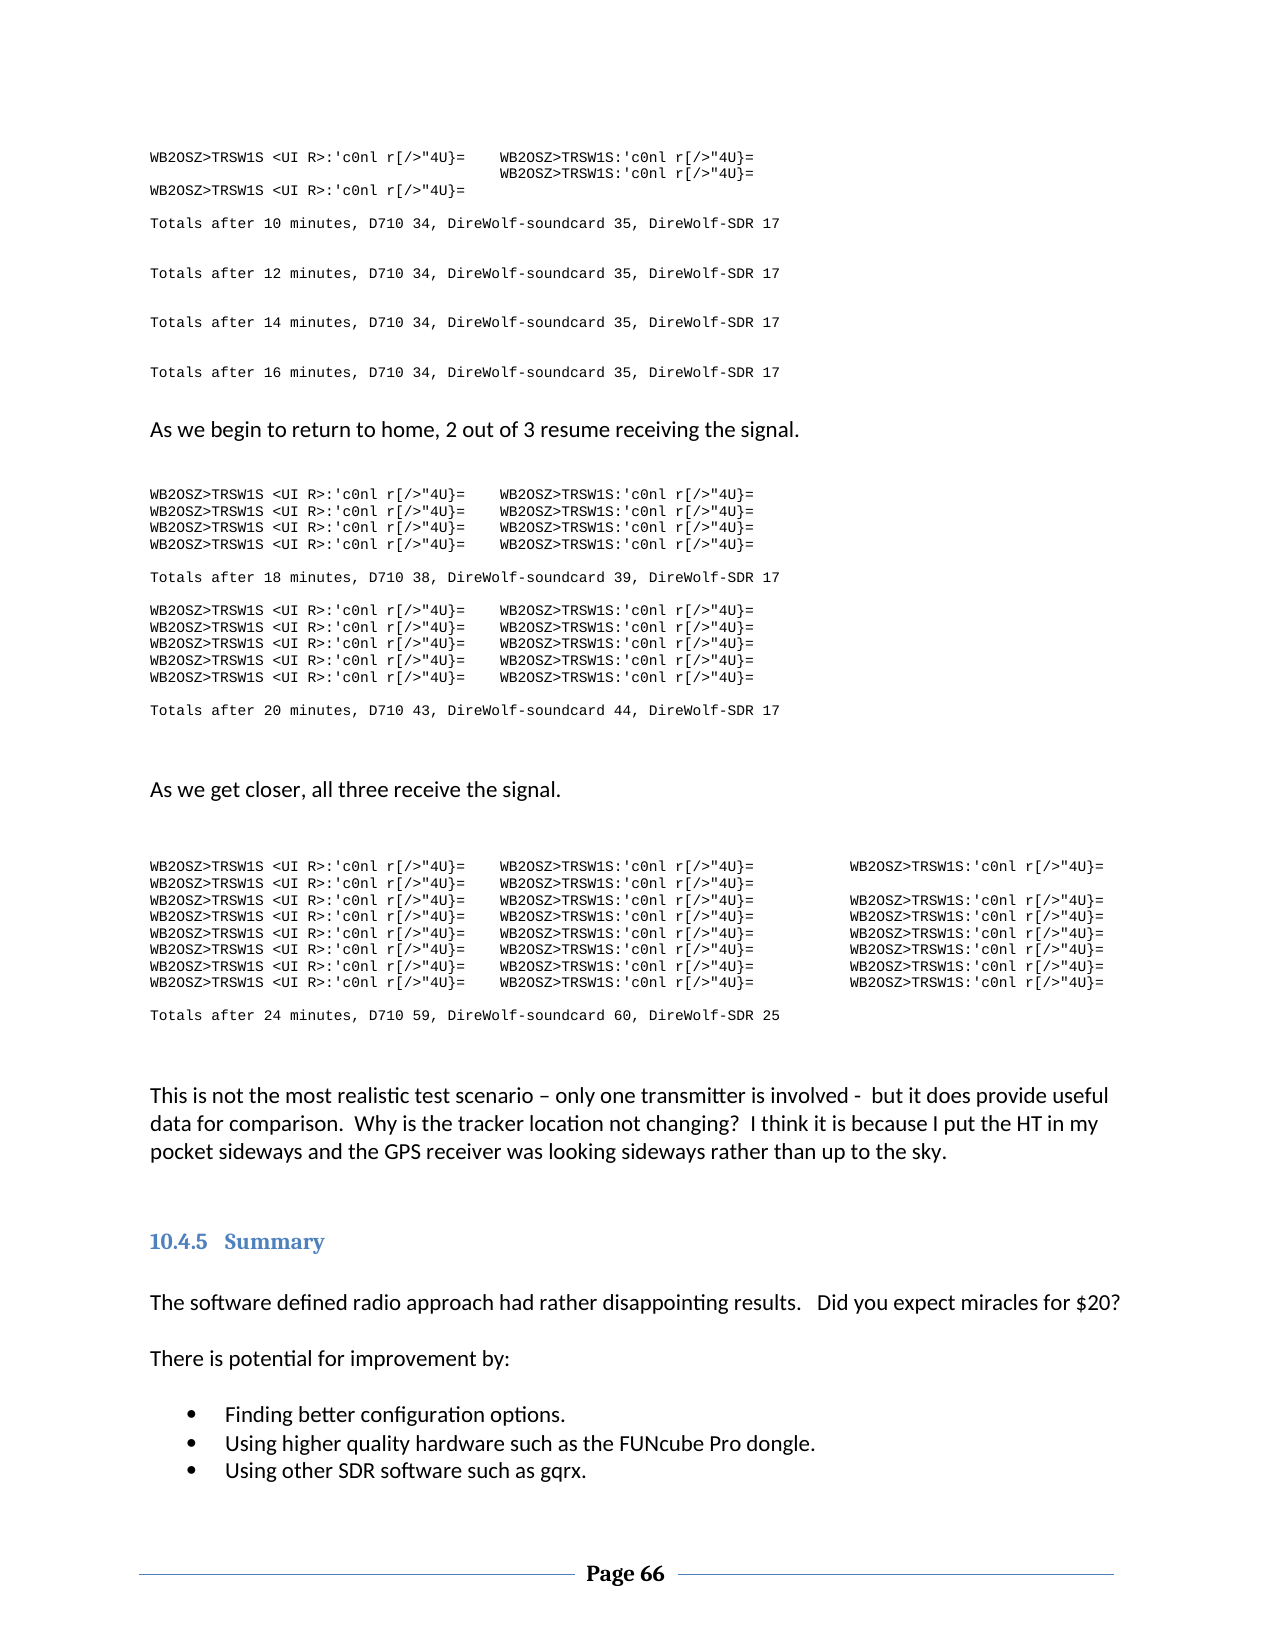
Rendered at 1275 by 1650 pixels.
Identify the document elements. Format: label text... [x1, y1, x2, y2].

text As we get closer, all three receive the signal. [150, 776, 1125, 803]
text WB2OSZ>TRSW1S <UI R>:'c0nl r[/>"4U}= WB2OSZ>TRSW1S:'c0nl r[/>"4U}= WB2OSZ>TRSW1S:'c0nl r[/>"4U}= [150, 959, 1125, 976]
text Totals after 12 minutes, D710 34, DireWolf-soundcard 35, DireWolf-SDR 17 [150, 266, 1125, 282]
text WB2OSZ>TRSW1S <UI R>:'c0nl r[/>"4U}= WB2OSZ>TRSW1S:'c0nl r[/>"4U}= [150, 876, 1125, 893]
text WB2OSZ>TRSW1S <UI R>:'c0nl r[/>"4U}= WB2OSZ>TRSW1S:'c0nl r[/>"4U}= [150, 504, 1125, 521]
subtitle Summary [150, 1229, 1125, 1255]
text WB2OSZ>TRSW1S <UI R>:'c0nl r[/>"4U}= WB2OSZ>TRSW1S:'c0nl r[/>"4U}= [150, 537, 1125, 554]
text WB2OSZ>TRSW1S <UI R>:'c0nl r[/>"4U}= WB2OSZ>TRSW1S:'c0nl r[/>"4U}= WB2OSZ>TRSW1S:'c0nl r[/>"4U}= [150, 926, 1125, 942]
text Totals after 10 minutes, D710 34, DireWolf-soundcard 35, DireWolf-SDR 17 [150, 216, 1125, 233]
text WB2OSZ>TRSW1S <UI R>:'c0nl r[/>"4U}= WB2OSZ>TRSW1S:'c0nl r[/>"4U}= [150, 603, 1125, 620]
text WB2OSZ>TRSW1S <UI R>:'c0nl r[/>"4U}= WB2OSZ>TRSW1S:'c0nl r[/>"4U}= WB2OSZ>TRSW1S:'c0nl r[/>"4U}= [150, 942, 1125, 959]
text WB2OSZ>TRSW1S <UI R>:'c0nl r[/>"4U}= [150, 183, 1125, 200]
text WB2OSZ>TRSW1S <UI R>:'c0nl r[/>"4U}= WB2OSZ>TRSW1S:'c0nl r[/>"4U}= WB2OSZ>TRSW1S:'c0nl r[/>"4U}= [150, 909, 1125, 926]
text WB2OSZ>TRSW1S <UI R>:'c0nl r[/>"4U}= WB2OSZ>TRSW1S:'c0nl r[/>"4U}= [150, 620, 1125, 637]
text As we begin to return to home, 2 out of 3 resume receiving the signal. [150, 415, 1125, 443]
text Totals after 14 minutes, D710 34, DireWolf-soundcard 35, DireWolf-SDR 17 [150, 316, 1125, 332]
text Totals after 16 minutes, D710 34, DireWolf-soundcard 35, DireWolf-SDR 17 [150, 365, 1125, 382]
text WB2OSZ>TRSW1S <UI R>:'c0nl r[/>"4U}= WB2OSZ>TRSW1S:'c0nl r[/>"4U}= [150, 521, 1125, 537]
text WB2OSZ>TRSW1S <UI R>:'c0nl r[/>"4U}= WB2OSZ>TRSW1S:'c0nl r[/>"4U}= [150, 653, 1125, 670]
text Totals after 18 minutes, D710 38, DireWolf-soundcard 39, DireWolf-SDR 17 [150, 570, 1125, 587]
list Using other SDR software such as gqrx. [187, 1457, 1125, 1485]
text There is potential for improvement by: [150, 1344, 1125, 1373]
text WB2OSZ>TRSW1S <UI R>:'c0nl r[/>"4U}= WB2OSZ>TRSW1S:'c0nl r[/>"4U}= WB2OSZ>TRSW1S:'c0nl r[/>"4U}= [150, 893, 1125, 909]
text WB2OSZ>TRSW1S <UI R>:'c0nl r[/>"4U}= WB2OSZ>TRSW1S:'c0nl r[/>"4U}= WB2OSZ>TRSW1S:'c0nl r[/>"4U}= [150, 859, 1125, 876]
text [150, 150, 1125, 167]
list Using higher quality hardware such as the FUNcube Pro dongle. [187, 1429, 1125, 1457]
text WB2OSZ>TRSW1S <UI R>:'c0nl r[/>"4U}= WB2OSZ>TRSW1S:'c0nl r[/>"4U}= WB2OSZ>TRSW1S:'c0nl r[/>"4U}= [150, 976, 1125, 992]
text Totals after 24 minutes, D710 59, DireWolf-soundcard 60, DireWolf-SDR 25 [150, 1009, 1125, 1025]
text WB2OSZ>TRSW1S <UI R>:'c0nl r[/>"4U}= WB2OSZ>TRSW1S:'c0nl r[/>"4U}= [150, 637, 1125, 653]
text WB2OSZ>TRSW1S <UI R>:'c0nl r[/>"4U}= WB2OSZ>TRSW1S:'c0nl r[/>"4U}= [150, 670, 1125, 686]
text WB2OSZ>TRSW1S <UI R>:'c0nl r[/>"4U}= WB2OSZ>TRSW1S:'c0nl r[/>"4U}= [150, 488, 1125, 504]
list Finding better configuration options. [187, 1401, 1125, 1429]
text WB2OSZ>TRSW1S:'c0nl r[/>"4U}= [150, 167, 1125, 183]
text This is not the most realistic test scenario – only one transmitter is involved - but it does provide useful data for comparison. Why is the tracker location not changing? I think it is because I put the HT in my pocket sideways and the GPS receiver was looking sideways rather than up to the sky. [150, 1081, 1125, 1165]
text The software defined radio approach had rather disappointing results. Did you expect miracles for $20? [150, 1288, 1125, 1317]
text Totals after 20 minutes, D710 43, DireWolf-soundcard 44, DireWolf-SDR 17 [150, 703, 1125, 719]
